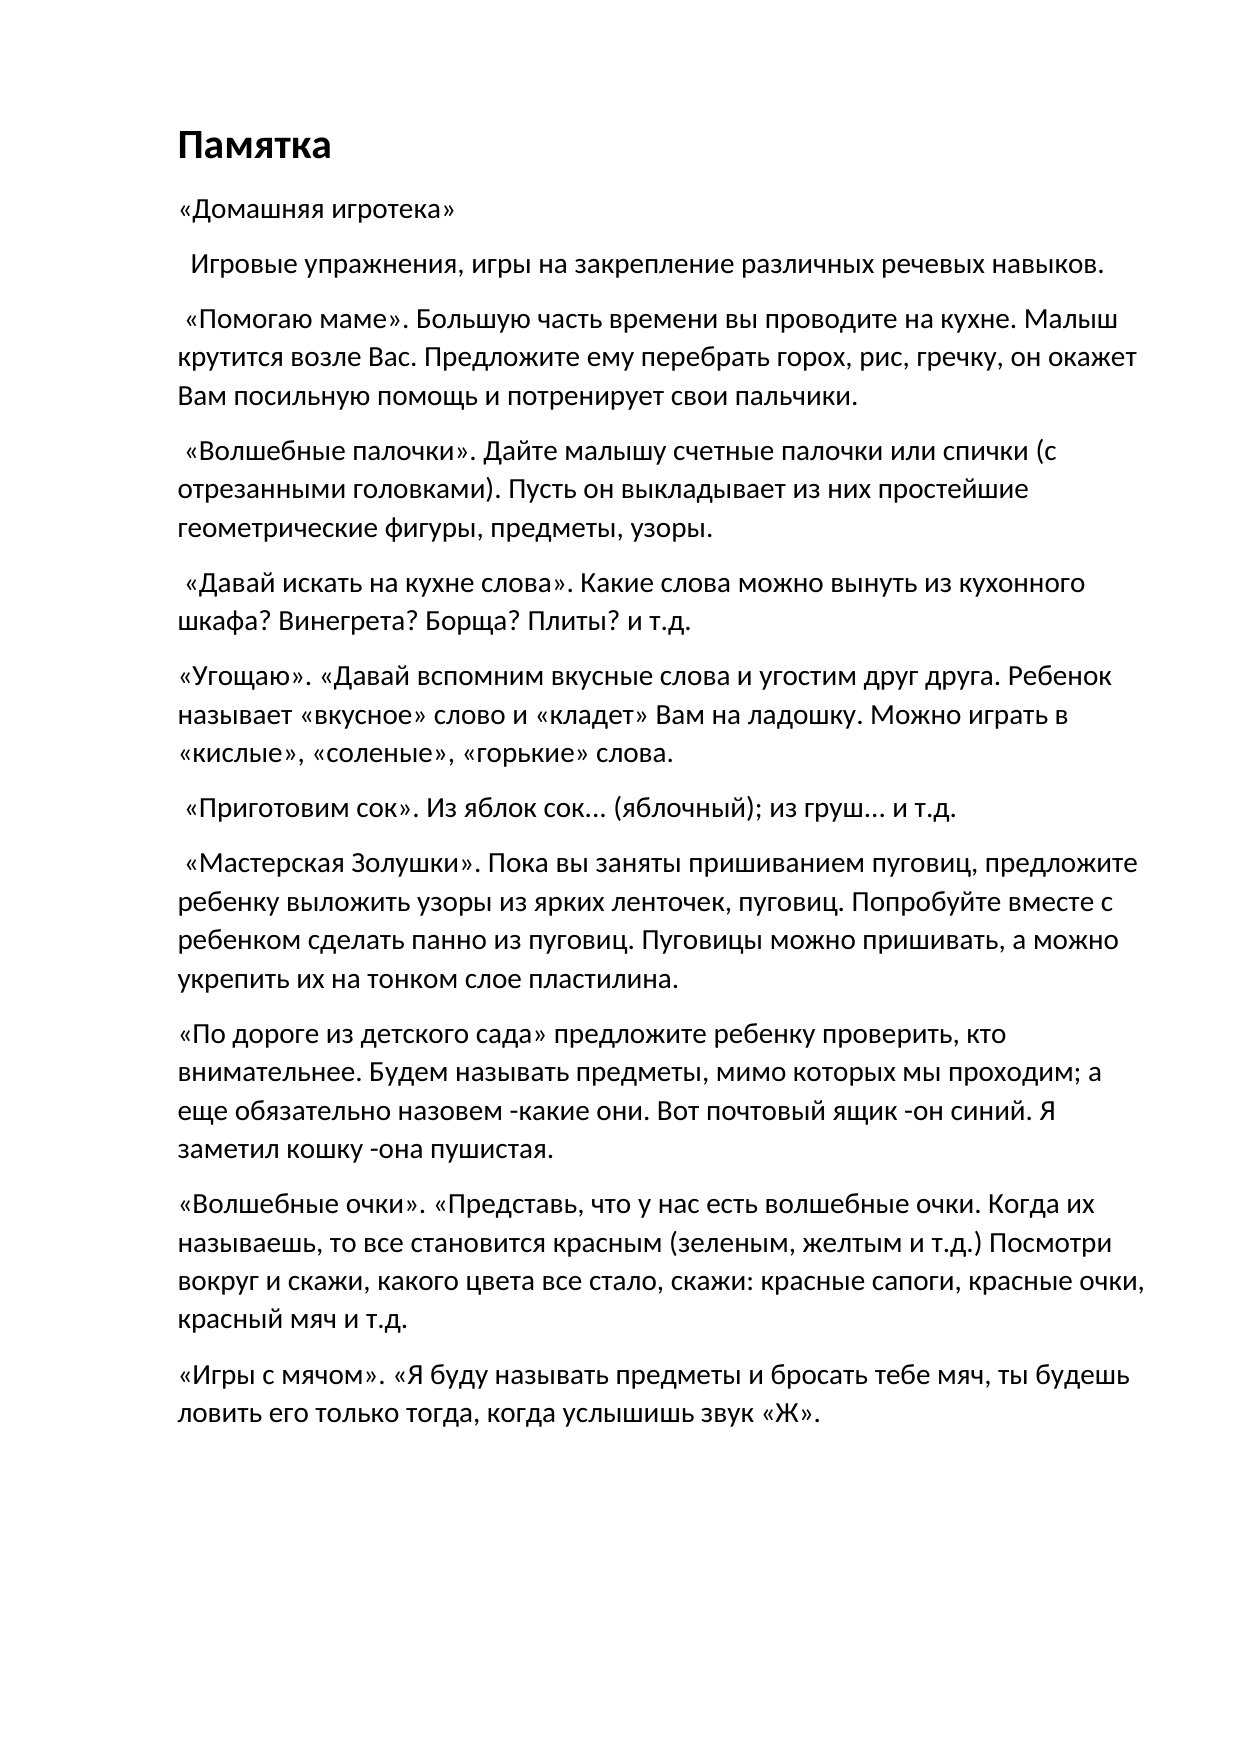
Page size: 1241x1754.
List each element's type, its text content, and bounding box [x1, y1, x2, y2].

text «Волшебные палочки». Дайте малышу счетные палочки или спички (с отрезанными головками). Пусть он выкладывает из них простейшие геометрические фигуры, предметы, узоры. [177, 432, 1152, 544]
text «Приготовим сок». Из яблок сок... (яблочный); из груш... и т.д. [177, 789, 1152, 825]
text Памятка [177, 118, 1152, 169]
text «Домашняя игротека» [177, 190, 1152, 225]
text «По дороге из детского сада» предложите ребенку проверить, кто внимательнее. Будем называть предметы, мимо которых мы проходим; а еще обязательно назовем -какие они. Вот почтовый ящик -он синий. Я заметил кошку -она пушистая. [177, 1015, 1152, 1166]
text «Игры с мячом». «Я буду называть предметы и бросать тебе мяч, ты будешь ловить его только тогда, когда услышишь звук «Ж». [177, 1356, 1152, 1430]
text «Мастерская Золушки». Пока вы заняты пришиванием пуговиц, предложите ребенку выложить узоры из ярких ленточек, пуговиц. Попробуйте вместе с ребенком сделать панно из пуговиц. Пуговицы можно пришивать, а можно укрепить их на тонком слое пластилина. [177, 844, 1152, 995]
text «Помогаю маме». Большую часть времени вы проводите на кухне. Малыш крутится возле Вас. Предложите ему перебрать горох, рис, гречку, он окажет Вам посильную помощь и потренирует свои пальчики. [177, 300, 1152, 412]
text Игровые упражнения, игры на закрепление различных речевых навыков. [177, 245, 1152, 280]
text «Давай искать на кухне слова». Какие слова можно вынуть из кухонного шкафа? Винегрета? Борща? Плиты? и т.д. [177, 564, 1152, 638]
text «Угощаю». «Давай вспомним вкусные слова и угостим друг друга. Ребенок называет «вкусное» слово и «кладет» Вам на ладошку. Можно играть в «кислые», «соленые», «горькие» слова. [177, 657, 1152, 770]
text «Волшебные очки». «Представь, что у нас есть волшебные очки. Когда их называешь, то все становится красным (зеленым, желтым и т.д.) Посмотри вокруг и скажи, какого цвета все стало, скажи: красные сапоги, красные очки, красный мяч и т.д. [177, 1185, 1152, 1336]
